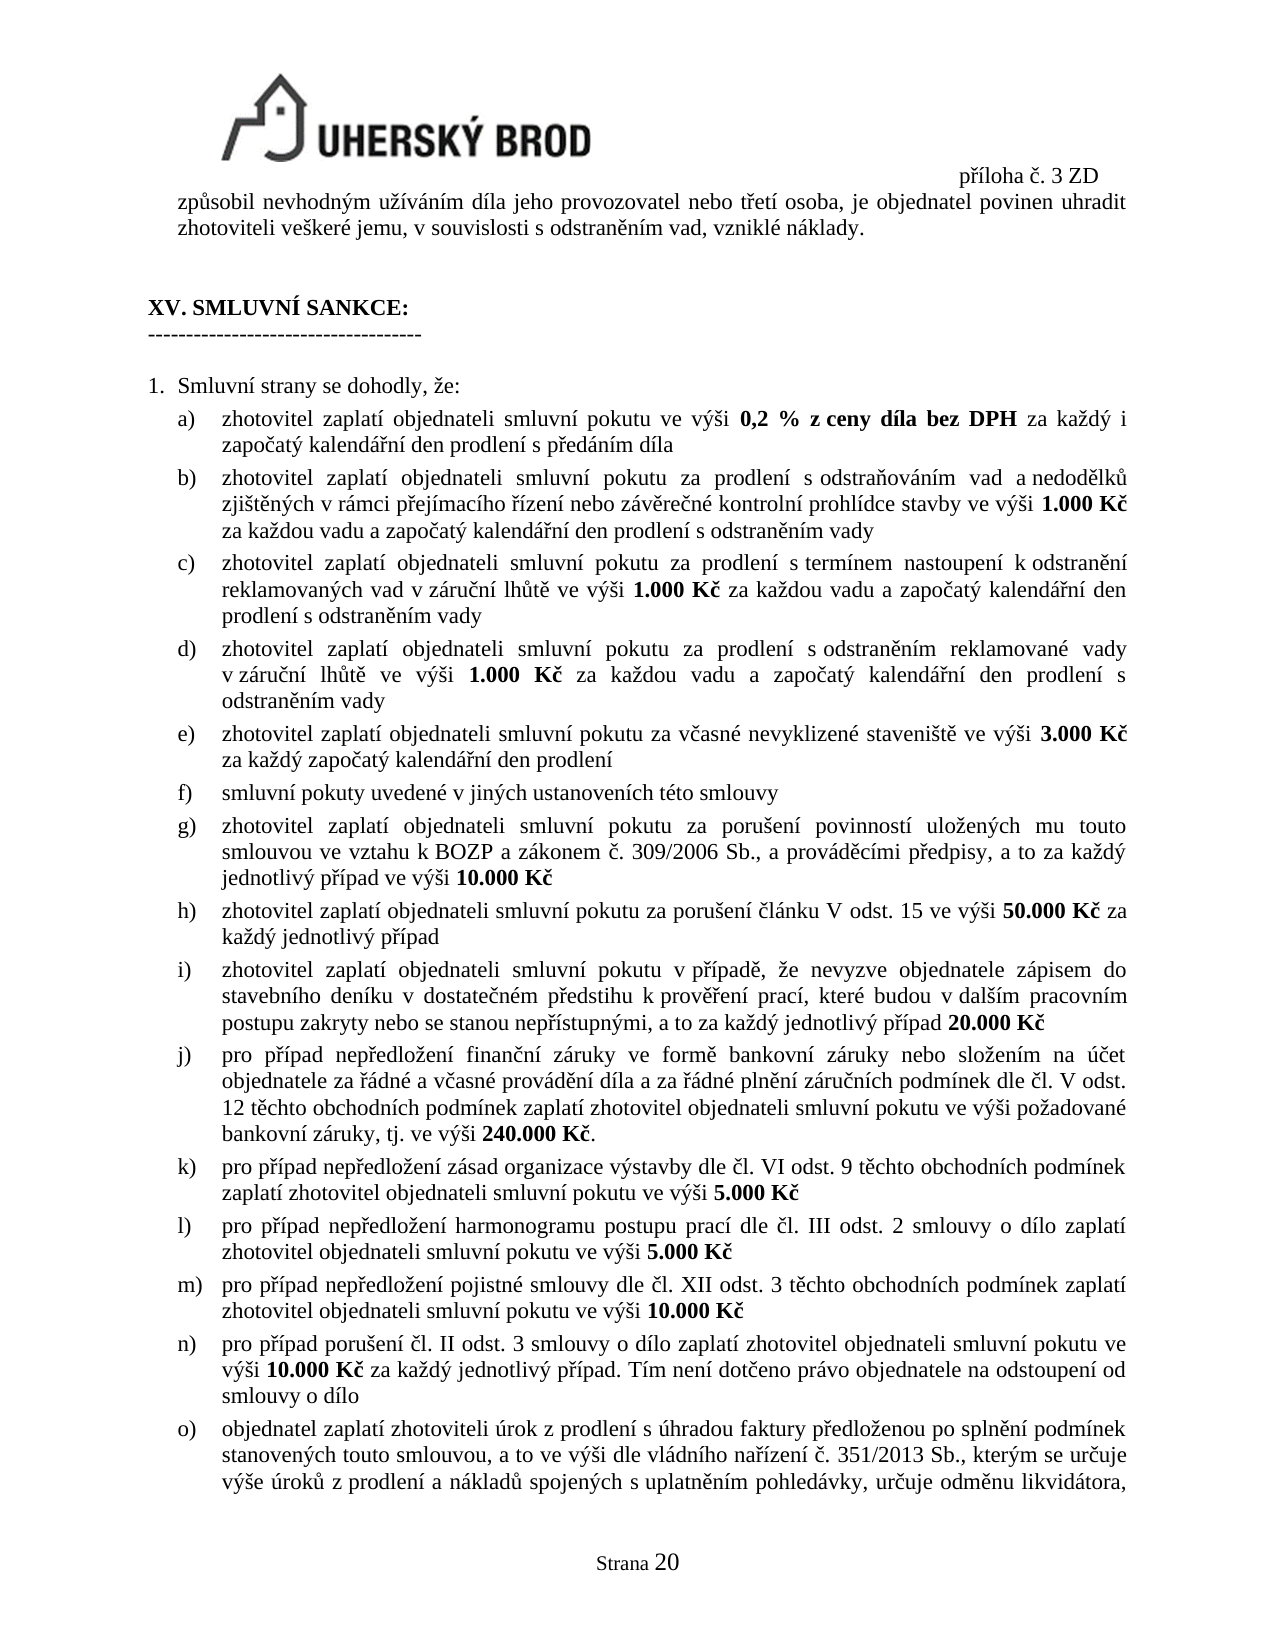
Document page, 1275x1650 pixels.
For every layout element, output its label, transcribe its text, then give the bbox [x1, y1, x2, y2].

list zhotovitel zaplatí objednateli smluvní pokutu za prodlení s odstraněním reklamované vady v záruční lhůtě ve výši 1.000 Kč za každou vadu a započatý kalendářní den prodlení s odstraněním vady [177, 635, 1127, 714]
list pro případ nepředložení zásad organizace výstavby dle čl. VI odst. 9 těchto obchodních podmínek zaplatí zhotovitel objednateli smluvní pokutu ve výši 5.000 Kč [177, 1153, 1127, 1206]
list pro případ porušení čl. II odst. 3 smlouvy o dílo zaplatí zhotovitel objednateli smluvní pokutu ve výši 10.000 Kč za každý jednotlivý případ. Tím není dotčeno právo objednatele na odstoupení od smlouvy o dílo [177, 1330, 1127, 1409]
text ------------------------------------ [148, 320, 1137, 346]
list pro případ nepředložení finanční záruky ve formě bankovní záruky nebo složením na účet objednatele za řádné a včasné provádění díla a za řádné plnění záručních podmínek dle čl. V odst. 12 těchto obchodních podmínek zaplatí zhotovitel objednateli smluvní pokutu ve výši požadované bankovní záruky, tj. ve výši 240.000 Kč. [177, 1041, 1127, 1147]
list zhotovitel zaplatí objednateli smluvní pokutu v případě, že nevyzve objednatele zápisem do stavebního deníku v dostatečném předstihu k prověření prací, které budou v dalším pracovním postupu zakryty nebo se stanou nepřístupnými, a to za každý jednotlivý případ 20.000 Kč [177, 956, 1127, 1035]
text XV. SMLUVNÍ SANKCE: [148, 293, 1137, 320]
list zhotovitel zaplatí objednateli smluvní pokutu za prodlení s termínem nastoupení k odstranění reklamovaných vad v záruční lhůtě ve výši 1.000 Kč za každou vadu a započatý kalendářní den prodlení s odstraněním vady [177, 549, 1127, 628]
list zhotovitel zaplatí objednateli smluvní pokutu za porušení článku V odst. 15 ve výši 50.000 Kč za každý jednotlivý případ [177, 897, 1127, 950]
list pro případ nepředložení harmonogramu postupu prací dle čl. III odst. 2 smlouvy o dílo zaplatí zhotovitel objednateli smluvní pokutu ve výši 5.000 Kč [177, 1212, 1127, 1264]
list zhotovitel zaplatí objednateli smluvní pokutu za včasné nevyklizené staveniště ve výši 3.000 Kč za každý započatý kalendářní den prodlení [177, 720, 1127, 773]
list zhotovitel zaplatí objednateli smluvní pokutu za porušení povinností uložených mu touto smlouvou ve vztahu k BOZP a zákonem č. 309/2006 Sb., a prováděcími předpisy, a to za každý jednotlivý případ ve výši 10.000 Kč [177, 812, 1127, 891]
list zhotovitel zaplatí objednateli smluvní pokutu ve výši 0,2 % z ceny díla bez DPH za každý i započatý kalendářní den prodlení s předáním díla [177, 405, 1127, 458]
picture [221, 73, 591, 162]
list smluvní pokuty uvedené v jiných ustanoveních této smlouvy [177, 779, 1127, 805]
list pro případ nepředložení pojistné smlouvy dle čl. XII odst. 3 těchto obchodních podmínek zaplatí zhotovitel objednateli smluvní pokutu ve výši 10.000 Kč [177, 1271, 1127, 1323]
text 1. Smluvní strany se dohodly, že: [148, 373, 1127, 399]
list zhotovitel zaplatí objednateli smluvní pokutu za prodlení s odstraňováním vad a nedodělků zjištěných v rámci přejímacího řízení nebo závěrečné kontrolní prohlídce stavby ve výši 1.000 Kč za každou vadu a započatý kalendářní den prodlení s odstraněním vady [177, 464, 1127, 543]
